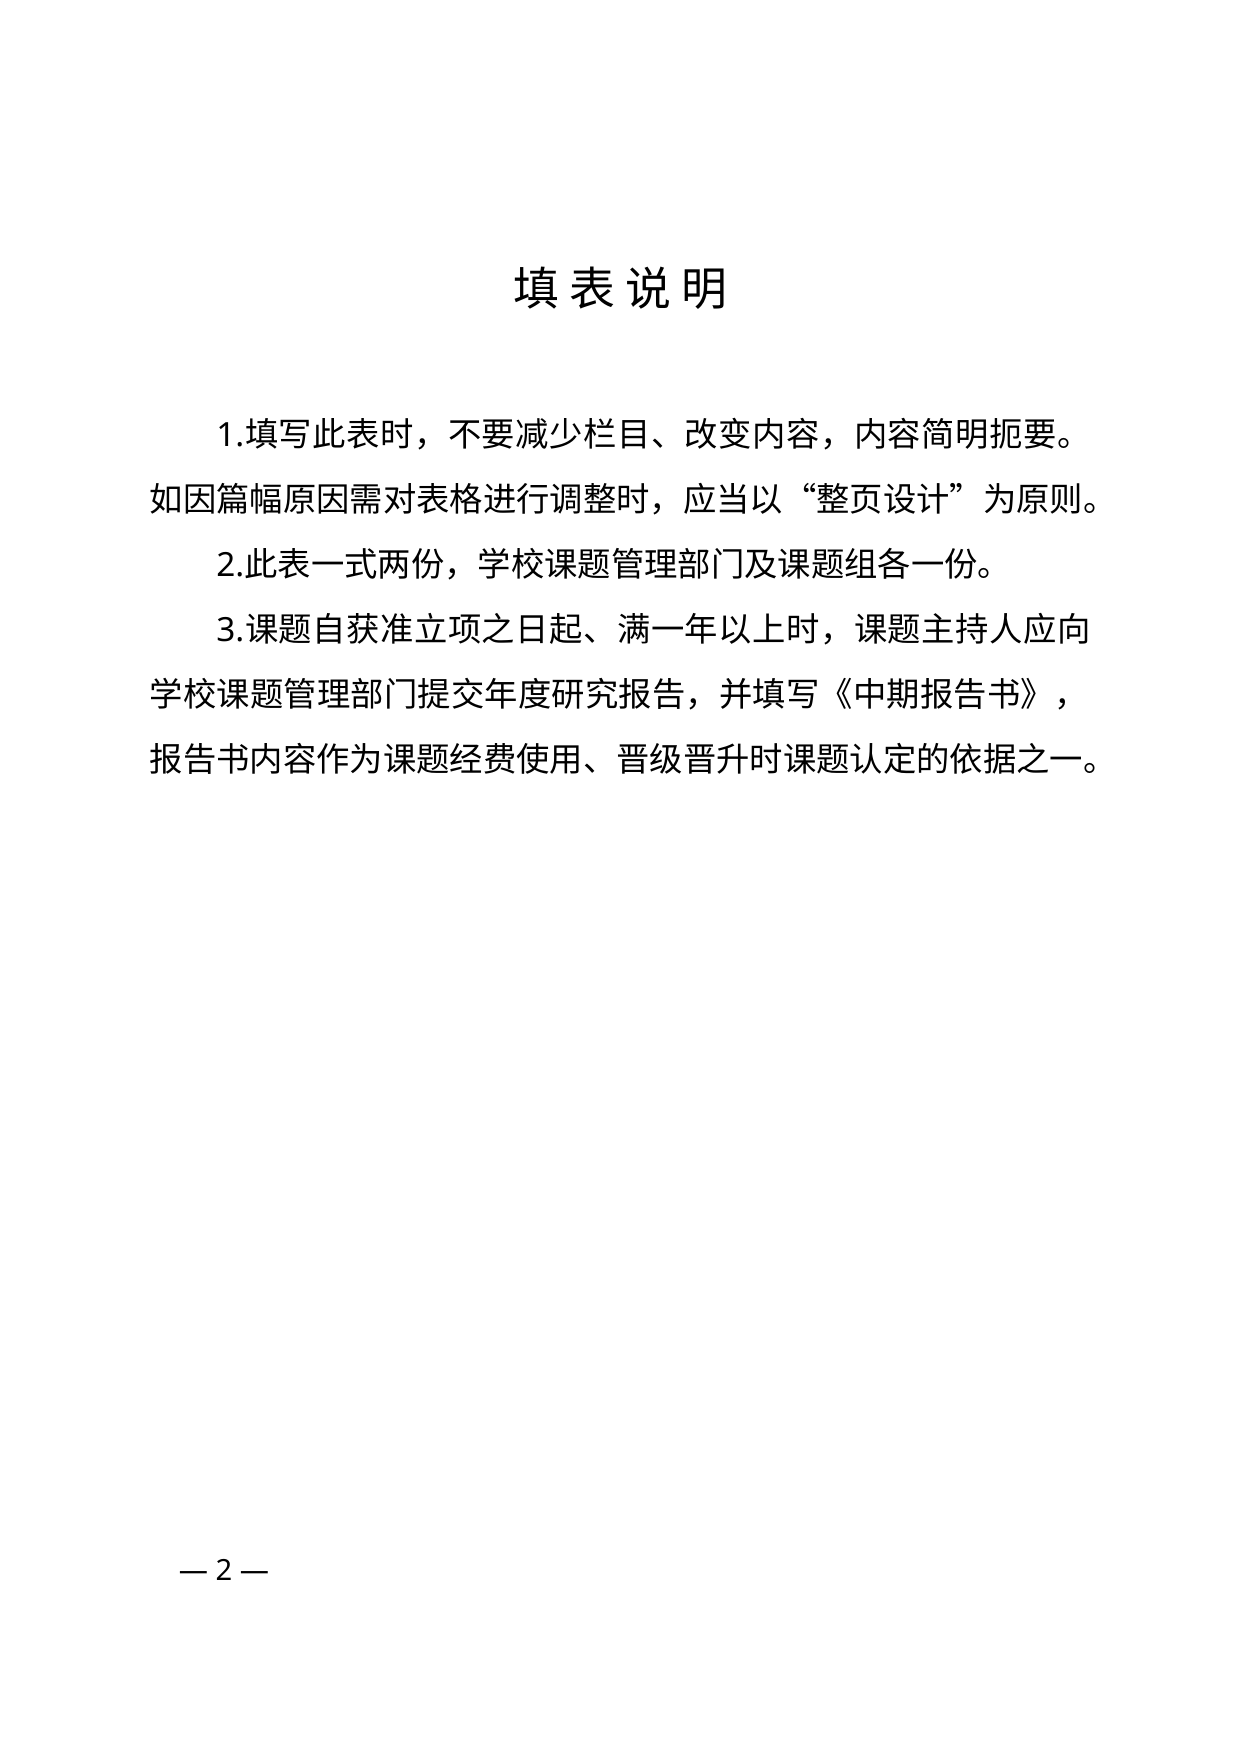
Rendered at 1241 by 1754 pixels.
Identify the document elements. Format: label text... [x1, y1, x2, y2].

text 填 表 说 明 [149, 237, 1091, 334]
text 3.课题自获准立项之日起、满一年以上时，课题主持人应向学校课题管理部门提交年度研究报告，并填写《中期报告书》，报告书内容作为课题经费使用、晋级晋升时课题认定的依据之一。 [149, 594, 1091, 789]
text 2.此表一式两份，学校课题管理部门及课题组各一份。 [149, 529, 1091, 594]
text 1.填写此表时，不要减少栏目、改变内容，内容简明扼要。如因篇幅原因需对表格进行调整时，应当以“整页设计”为原则。 [149, 399, 1091, 529]
